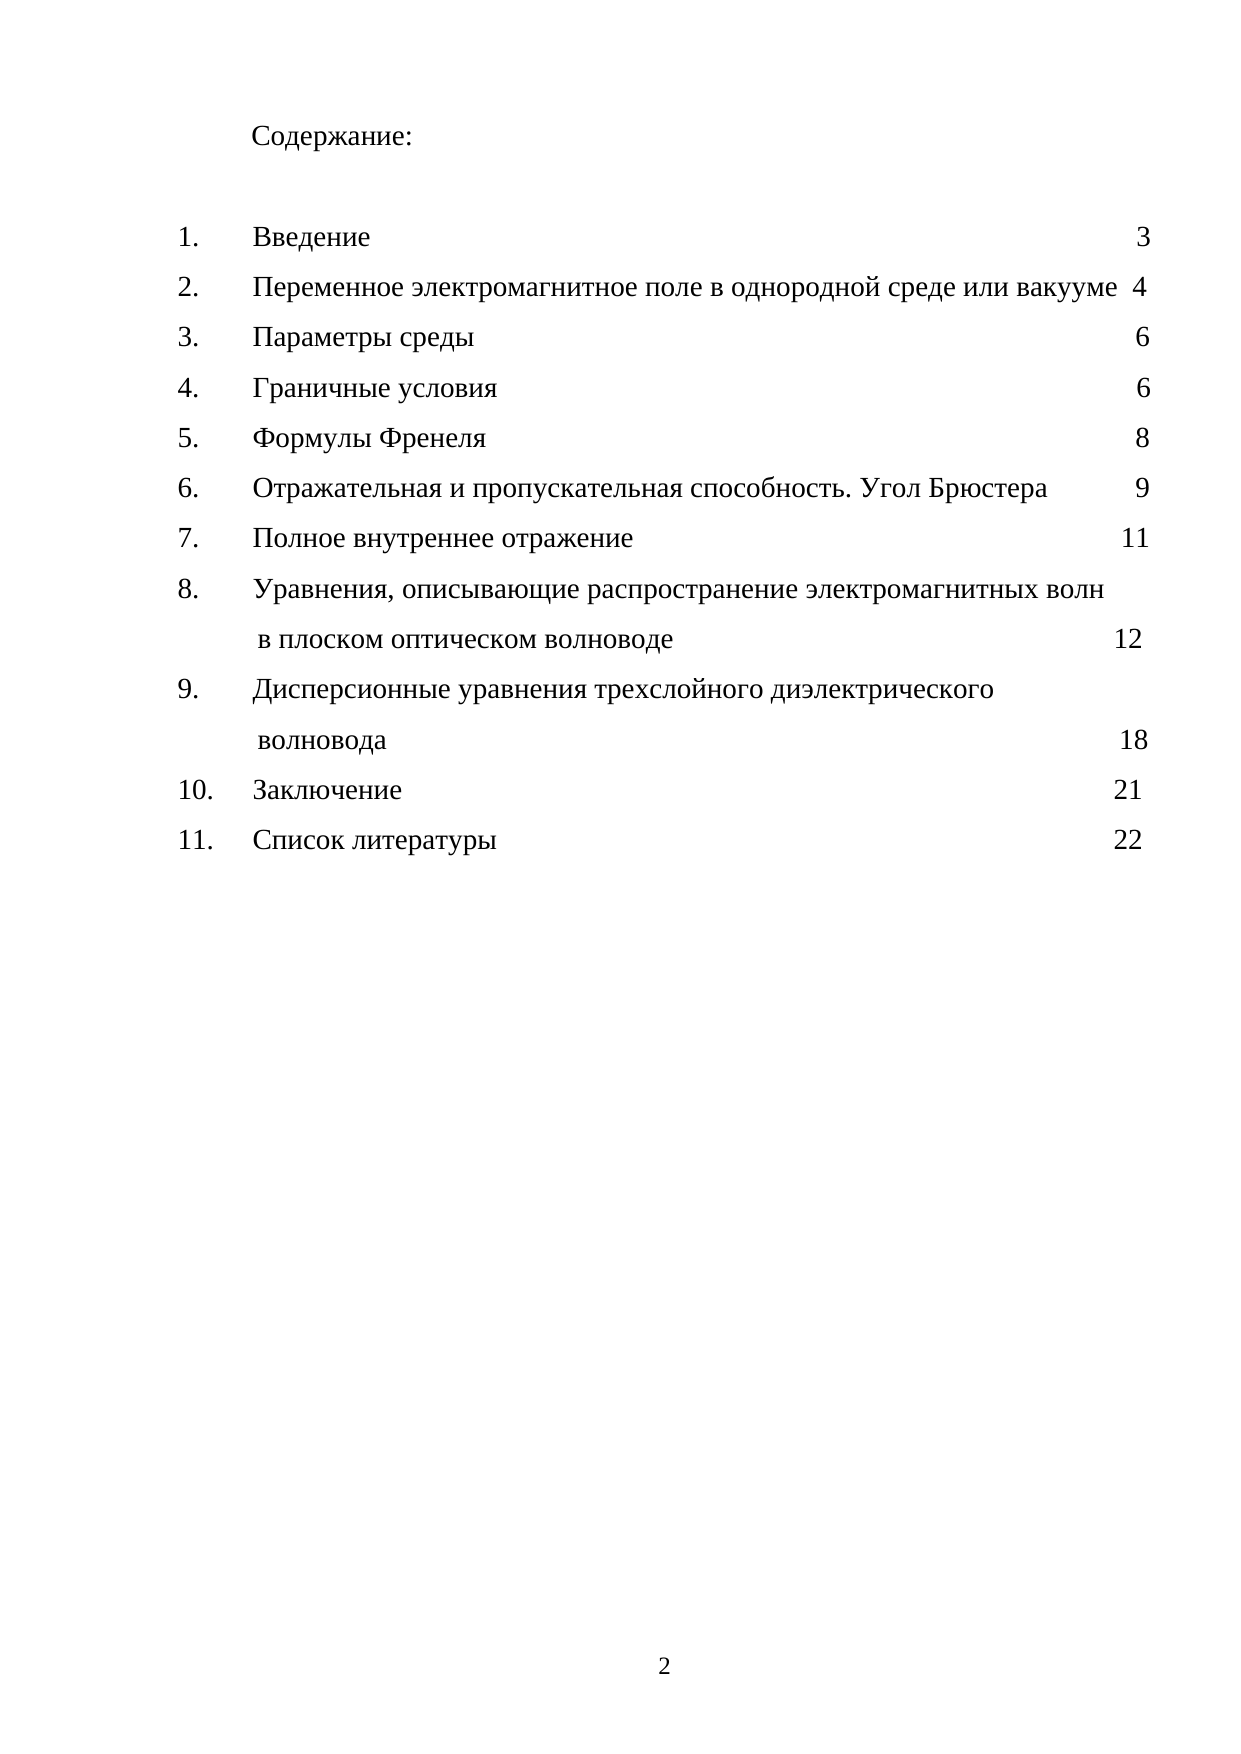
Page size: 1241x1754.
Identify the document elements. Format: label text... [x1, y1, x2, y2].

text в плоском оптическом волноводе 12 [177, 621, 1152, 655]
list Отражательная и пропускательная способность. Угол Брюстера 9 [177, 470, 1152, 504]
list Граничные условия 6 [177, 370, 1152, 403]
list Дисперсионные уравнения трехслойного диэлектрического [177, 672, 1152, 705]
list Заключение 21 [177, 772, 1152, 806]
list Полное внутреннее отражение 11 [177, 521, 1152, 554]
list Формулы Френеля 8 [177, 420, 1152, 453]
list Уравнения, описывающие распространение электромагнитных волн [177, 571, 1152, 604]
list Введение 3 [177, 219, 1152, 252]
list Список литературы 22 [177, 822, 1152, 856]
text Содержание: [177, 118, 1152, 152]
list Переменное электромагнитное поле в однородной среде или вакууме 4 [177, 269, 1152, 303]
text волновода 18 [177, 722, 1152, 755]
list Параметры среды 6 [177, 319, 1152, 353]
